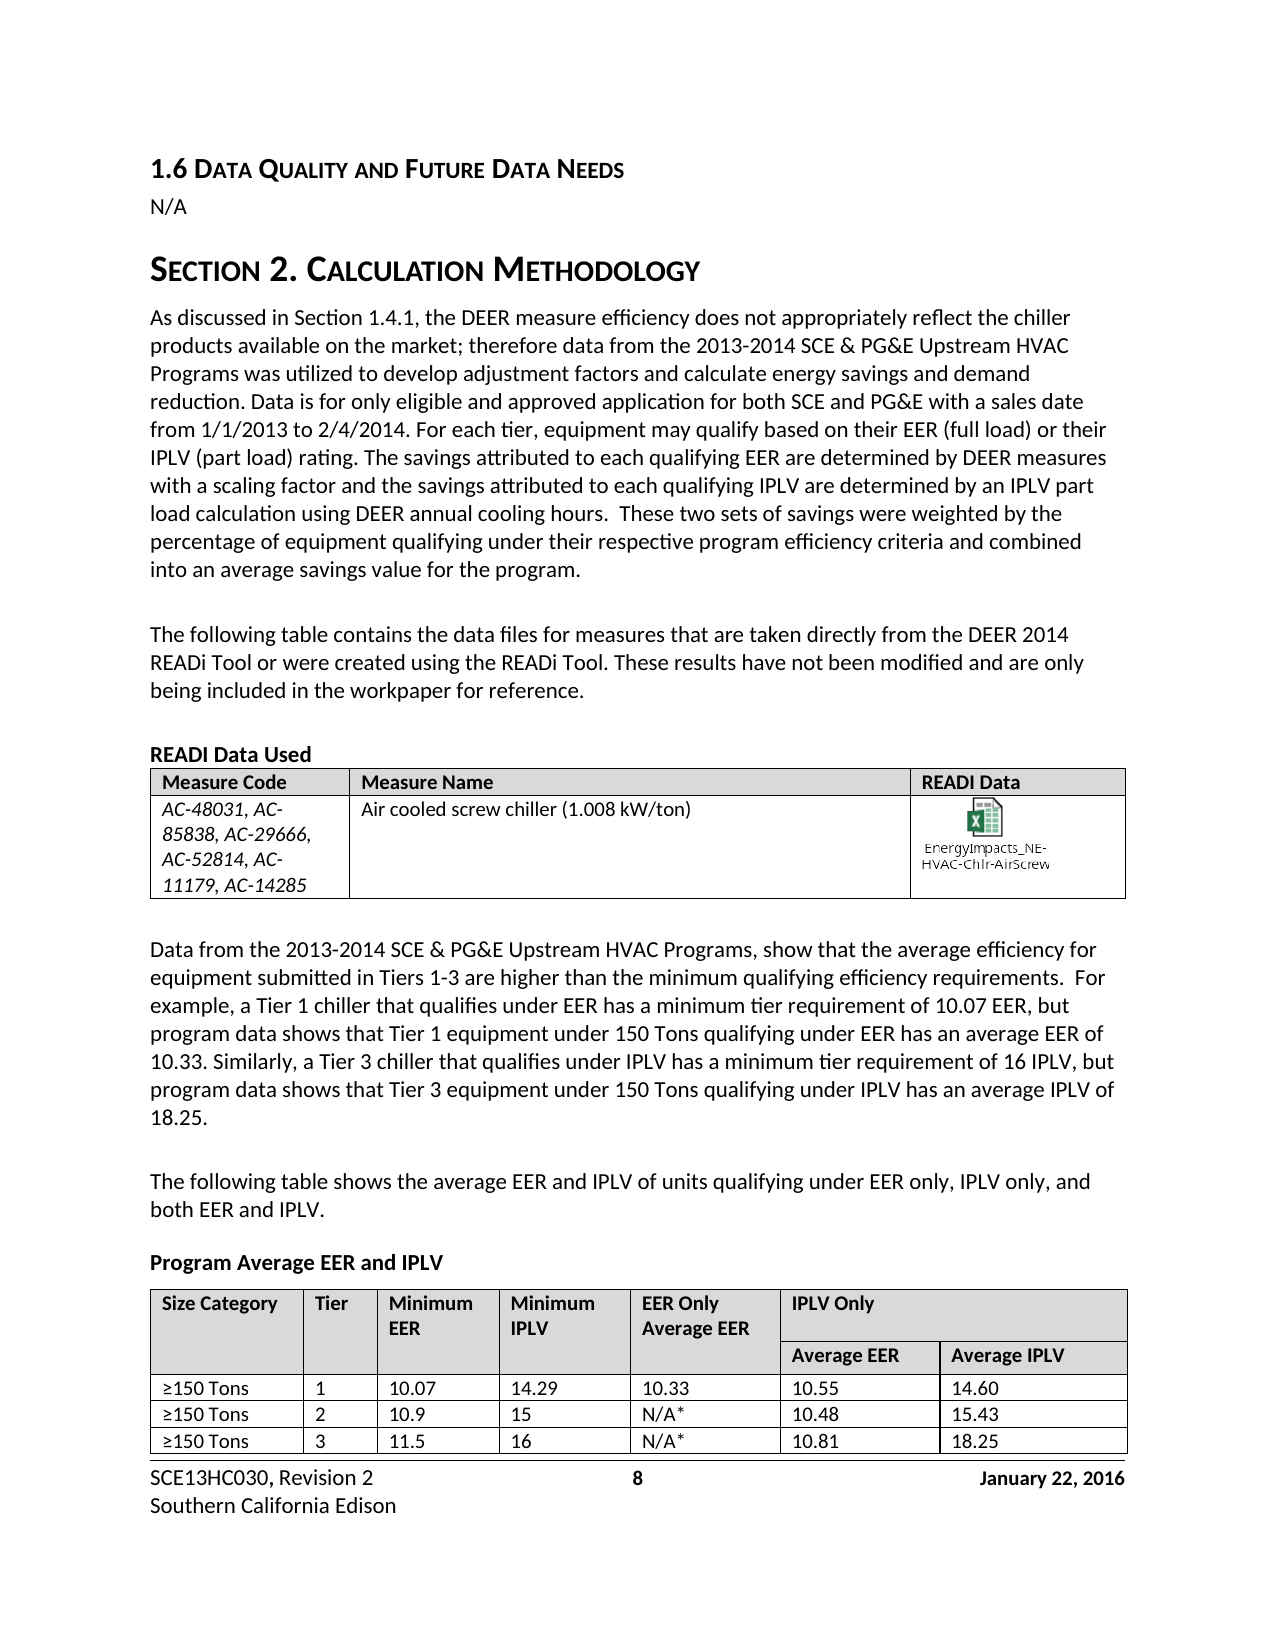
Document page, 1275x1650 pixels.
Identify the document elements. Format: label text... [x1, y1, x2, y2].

table_header Tier [304, 1290, 377, 1374]
table_cell 14.29 [500, 1375, 630, 1400]
text Program Average EER and IPLV [150, 1248, 1125, 1276]
table_cell ≥150 Tons [151, 1428, 303, 1453]
table_cell 3 [304, 1428, 377, 1453]
table_cell N/A* [631, 1401, 780, 1427]
table_header READI Data [911, 769, 1125, 795]
table_cell 10.07 [378, 1375, 499, 1400]
table_cell 2 [304, 1401, 377, 1427]
subtitle 1.6 Data Quality and Future Data Needs [150, 150, 1125, 186]
text Data from the 2013-2014 SCE & PG&E Upstream HVAC Programs, show that the average efficiency for equipment submitted in Tiers 1-3 are higher than the minimum qualifying efficiency requirements. For example, a Tier 1 chiller that qualifies under EER has a minimum tier requirement of 10.07 EER, but program data shows that Tier 1 equipment under 150 Tons qualifying under EER has an average EER of 10.33. Similarly, a Tier 3 chiller that qualifies under IPLV has a minimum tier requirement of 16 IPLV, but program data shows that Tier 3 equipment under 150 Tons qualifying under IPLV has an average IPLV of 18.25. [150, 935, 1125, 1131]
table_cell Air cooled screw chiller (1.008 kW/ton) [350, 796, 910, 897]
text The following table contains the data files for measures that are taken directly from the DEER 2014 READi Tool or were created using the READi Tool. These results have not been modified and are only being included in the workpaper for reference. [150, 620, 1125, 704]
table_cell 16 [500, 1428, 630, 1453]
table_cell 10.81 [781, 1428, 939, 1453]
table_header Minimum IPLV [500, 1290, 630, 1374]
table_cell 10.55 [781, 1375, 939, 1400]
table_header Minimum EER [378, 1290, 499, 1374]
table_cell 15 [500, 1401, 630, 1427]
table_cell 15.43 [941, 1401, 1127, 1427]
table_header IPLV Only [781, 1290, 1127, 1341]
text N/A [150, 192, 1125, 220]
table_cell AC-48031, AC-85838, AC-29666, AC-52814, AC-11179, AC-14285 [151, 796, 349, 897]
table_cell [911, 796, 1125, 897]
table_header Measure Name [350, 769, 910, 795]
text READI Data Used [150, 740, 1125, 768]
table_header EER Only Average EER [631, 1290, 780, 1374]
table_cell Average IPLV [941, 1342, 1127, 1374]
table_header Measure Code [151, 769, 349, 795]
table_cell ≥150 Tons [151, 1375, 303, 1400]
table_cell 10.33 [631, 1375, 780, 1400]
table_cell 1 [304, 1375, 377, 1400]
table_header Size Category [151, 1290, 303, 1374]
table_cell 18.25 [941, 1428, 1127, 1453]
subtitle Section 2. Calculation Methodology [150, 245, 1125, 291]
table_cell Average EER [781, 1342, 939, 1374]
text As discussed in Section 1.4.1, the DEER measure efficiency does not appropriately reflect the chiller products available on the market; therefore data from the 2013-2014 SCE & PG&E Upstream HVAC Programs was utilized to develop adjustment factors and calculate energy savings and demand reduction. Data is for only eligible and approved application for both SCE and PG&E with a sales date from 1/1/2013 to 2/4/2014. For each tier, equipment may qualify based on their EER (full load) or their IPLV (part load) rating. The savings attributed to each qualifying EER are determined by DEER measures with a scaling factor and the savings attributed to each qualifying IPLV are determined by an IPLV part load calculation using DEER annual cooling hours. These two sets of savings were weighted by the percentage of equipment qualifying under their respective program efficiency criteria and combined into an average savings value for the program. [150, 303, 1125, 583]
table_cell 10.48 [781, 1401, 939, 1427]
table_cell ≥150 Tons [151, 1401, 303, 1427]
table_cell N/A* [631, 1428, 780, 1453]
text The following table shows the average EER and IPLV of units qualifying under EER only, IPLV only, and both EER and IPLV. [150, 1167, 1125, 1223]
table_cell 11.5 [378, 1428, 499, 1453]
table_cell 14.60 [941, 1375, 1127, 1400]
table_cell 10.9 [378, 1401, 499, 1427]
